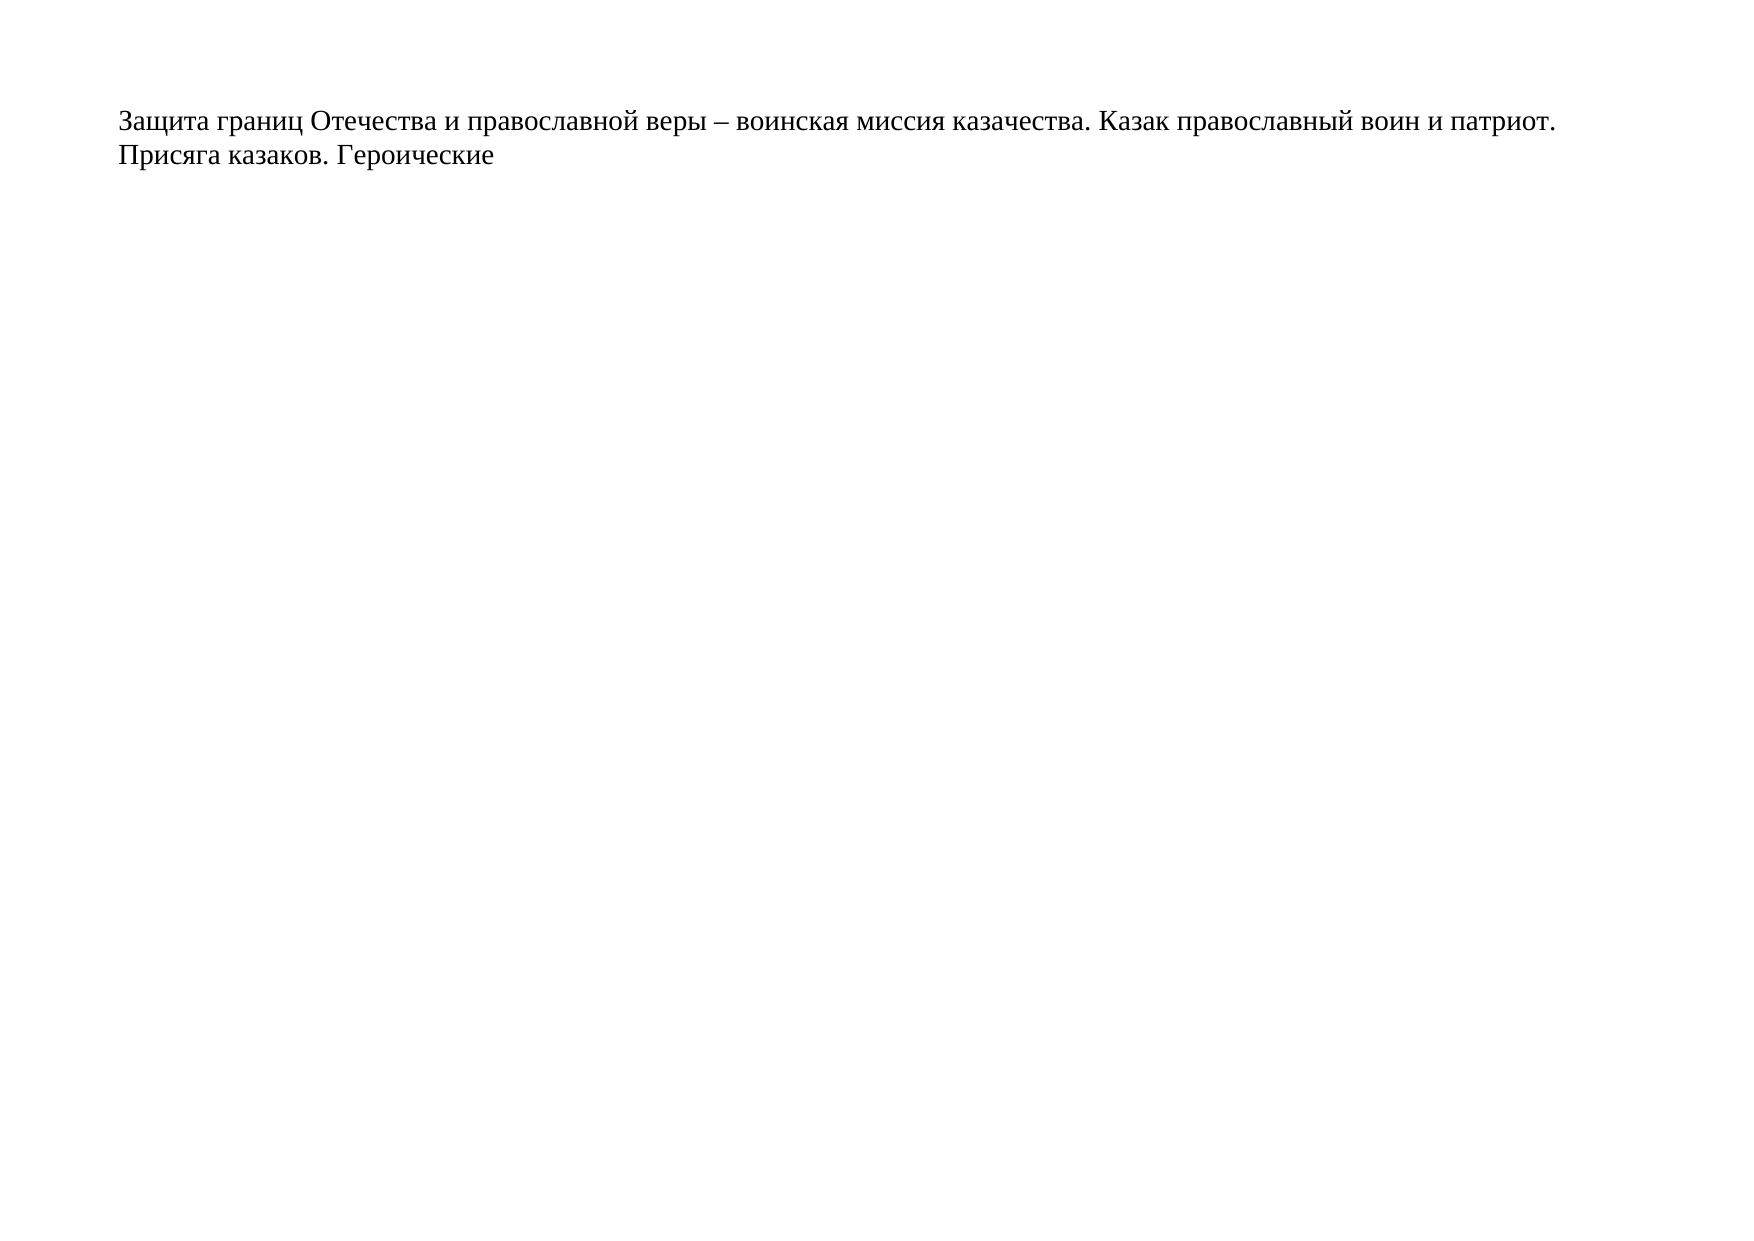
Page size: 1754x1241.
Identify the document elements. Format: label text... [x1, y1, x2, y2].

text Защита границ Отечества и православной веры – воинская миссия казачества. Казак православный воин и патриот. Присяга казаков. Героические [118, 103, 1636, 171]
